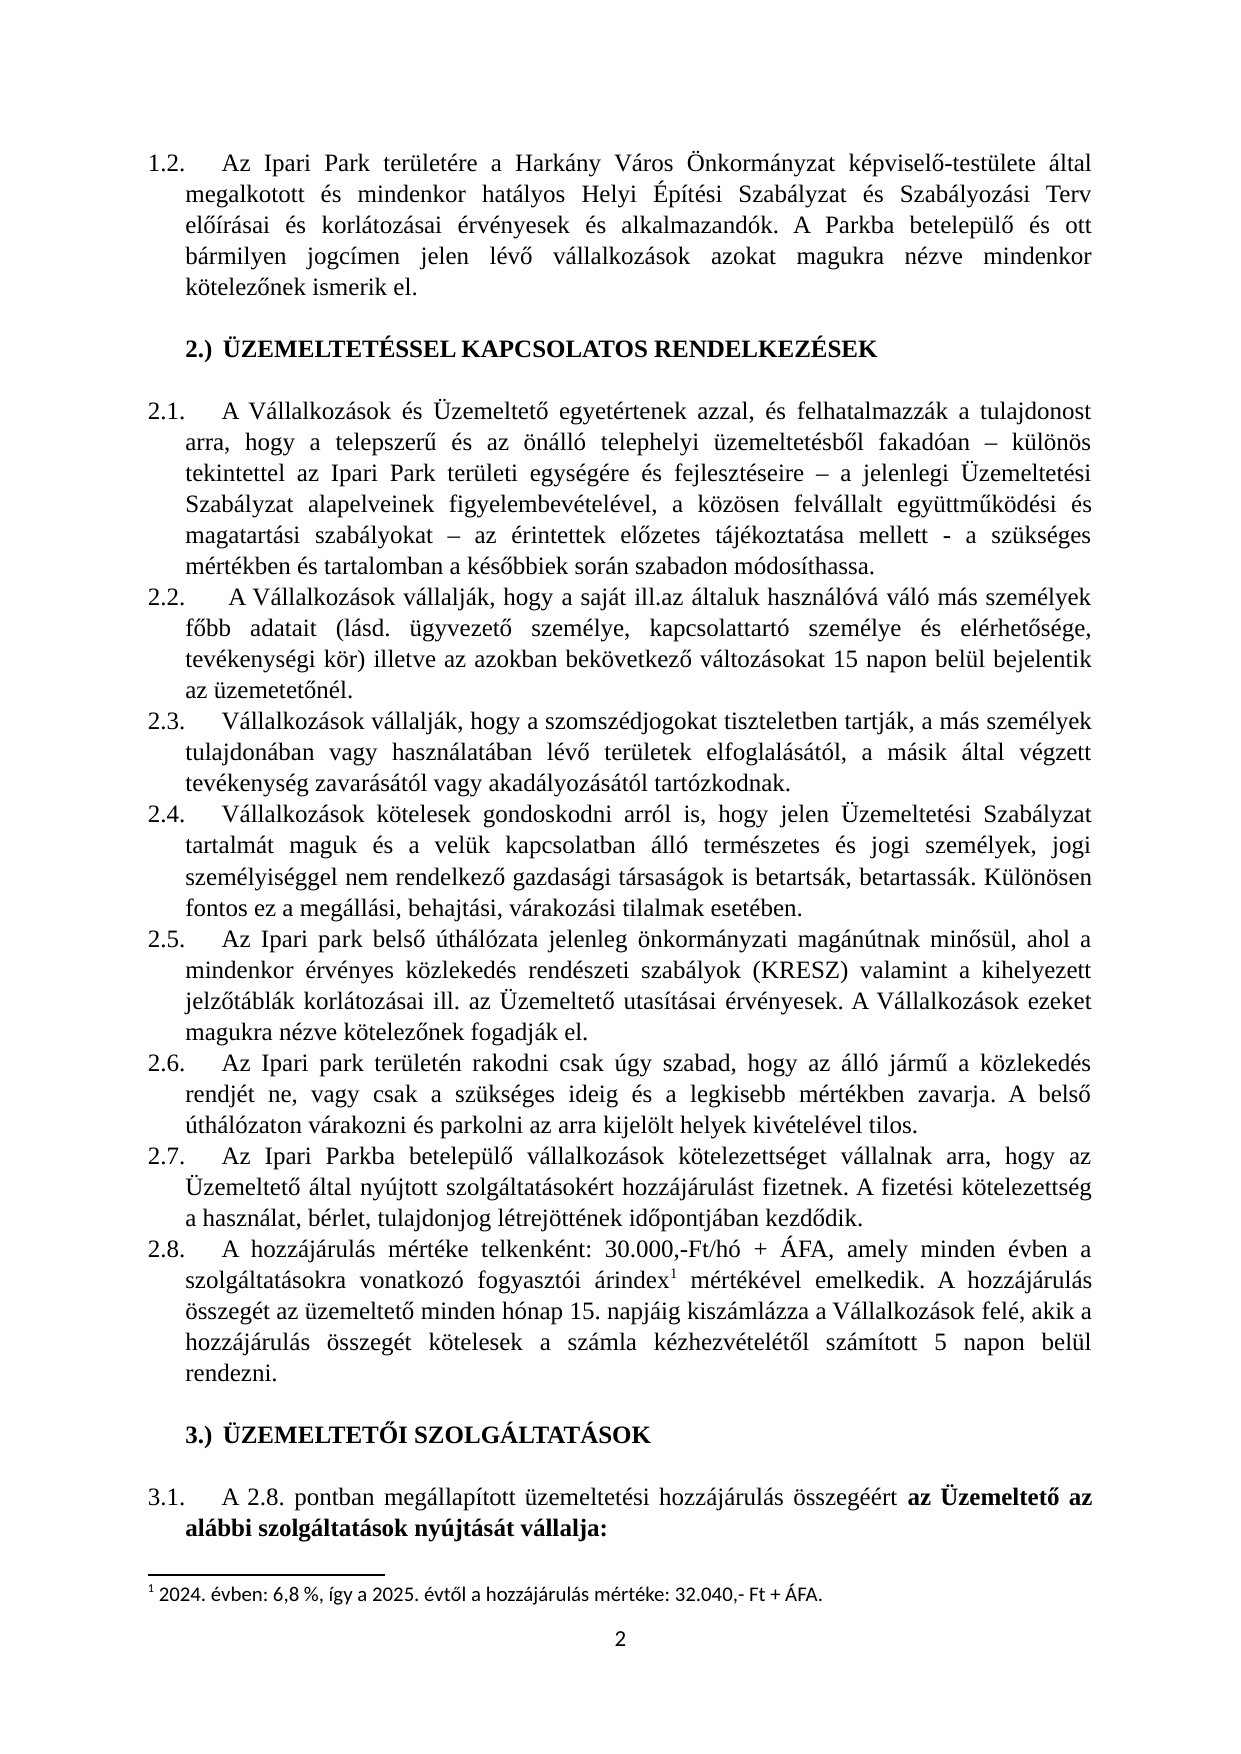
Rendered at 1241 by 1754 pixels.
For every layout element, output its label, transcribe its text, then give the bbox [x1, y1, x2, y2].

list Vállalkozások vállalják, hogy a szomszédjogokat tiszteletben tartják, a más személyek tulajdonában vagy használatában lévő területek elfoglalásától, a másik által végzett tevékenység zavarásától vagy akadályozásától tartózkodnak. [148, 706, 1092, 797]
list ÜZEMELTETÉSSEL KAPCSOLATOS RENDELKEZÉSEK [185, 334, 1092, 363]
list Az Ipari park területén rakodni csak úgy szabad, hogy az álló jármű a közlekedés rendjét ne, vagy csak a szükséges ideig és a legkisebb mértékben zavarja. A belső úthálózaton várakozni és parkolni az arra kijelölt helyek kivételével tilos. [148, 1048, 1092, 1139]
list Vállalkozások kötelesek gondoskodni arról is, hogy jelen Üzemeltetési Szabályzat tartalmát maguk és a velük kapcsolatban álló természetes és jogi személyek, jogi személyiséggel nem rendelkező gazdasági társaságok is betartsák, betartassák. Különösen fontos ez a megállási, behajtási, várakozási tilalmak esetében. [148, 799, 1092, 921]
list Az Ipari Park területére a Harkány Város Önkormányzat képviselő-testülete által megalkotott és mindenkor hatályos Helyi Építési Szabályzat és Szabályozási Terv előírásai és korlátozásai érvényesek és alkalmazandók. A Parkba betelepülő és ott bármilyen jogcímen jelen lévő vállalkozások azokat magukra nézve mindenkor kötelezőnek ismerik el. [148, 148, 1092, 301]
list A 2.8. pontban megállapított üzemeltetési hozzájárulás összegéért az Üzemeltető az alábbi szolgáltatások nyújtását vállalja: [148, 1482, 1092, 1542]
list Az Ipari park belső úthálózata jelenleg önkormányzati magánútnak minősül, ahol a mindenkor érvényes közlekedés rendészeti szabályok (KRESZ) valamint a kihelyezett jelzőtáblák korlátozásai ill. az Üzemeltető utasításai érvényesek. A Vállalkozások ezeket magukra nézve kötelezőnek fogadják el. [148, 924, 1092, 1046]
list Az Ipari Parkba betelepülő vállalkozások kötelezettséget vállalnak arra, hogy az Üzemeltető által nyújtott szolgáltatásokért hozzájárulást fizetnek. A fizetési kötelezettség a használat, bérlet, tulajdonjog létrejöttének időpontjában kezdődik. [148, 1141, 1092, 1232]
list A hozzájárulás mértéke telkenként: 30.000,-Ft/hó + ÁFA, amely minden évben a szolgáltatásokra vonatkozó fogyasztói árindex mértékével emelkedik. A hozzájárulás összegét az üzemeltető minden hónap 15. napjáig kiszámlázza a Vállalkozások felé, akik a hozzájárulás összegét kötelesek a számla kézhezvételétől számított 5 napon belül rendezni. [148, 1234, 1092, 1387]
list ÜZEMELTETŐI SZOLGÁLTATÁSOK [185, 1420, 1092, 1449]
list A Vállalkozások és Üzemeltető egyetértenek azzal, és felhatalmazzák a tulajdonost arra, hogy a telepszerű és az önálló telephelyi üzemeltetésből fakadóan – különös tekintettel az Ipari Park területi egységére és fejlesztéseire – a jelenlegi Üzemeltetési Szabályzat alapelveinek figyelembevételével, a közösen felvállalt együttműködési és magatartási szabályokat – az érintettek előzetes tájékoztatása mellett - a szükséges mértékben és tartalomban a későbbiek során szabadon módosíthassa. [148, 396, 1092, 580]
list A Vállalkozások vállalják, hogy a saját ill.az általuk használóvá váló más személyek főbb adatait (lásd. ügyvezető személye, kapcsolattartó személye és elérhetősége, tevékenységi kör) illetve az azokban bekövetkező változásokat 15 napon belül bejelentik az üzemetetőnél. [148, 582, 1092, 704]
